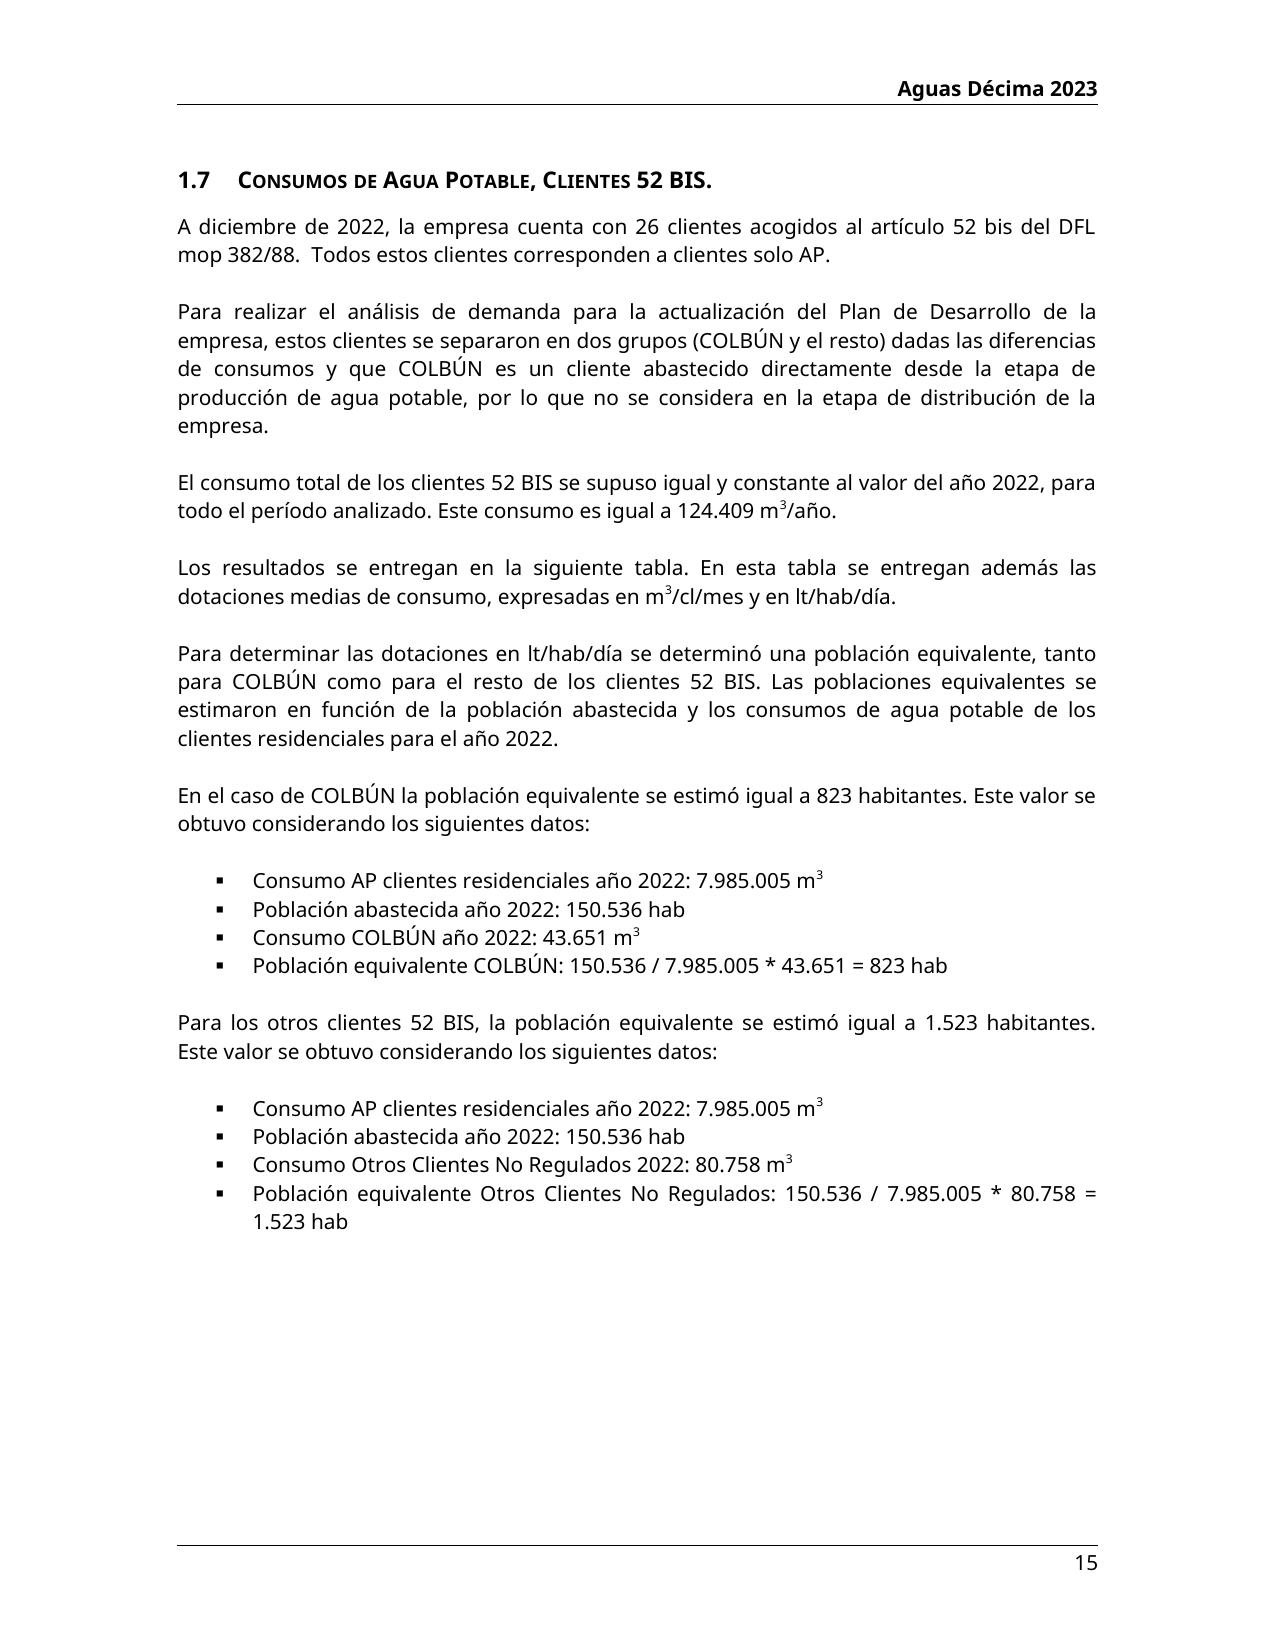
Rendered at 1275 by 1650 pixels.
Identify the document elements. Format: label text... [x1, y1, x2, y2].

list Consumo Otros Clientes No Regulados 2022: 80.758 m3 [215, 1151, 1098, 1179]
list Consumo AP clientes residenciales año 2022: 7.985.005 m3 [215, 866, 1098, 895]
list Consumo COLBÚN año 2022: 43.651 m3 [215, 923, 1098, 952]
list Población equivalente Otros Clientes No Regulados: 150.536 / 7.985.005 * 80.758 = 1.523 hab [215, 1179, 1098, 1236]
list Población abastecida año 2022: 150.536 hab [215, 1122, 1098, 1151]
text Para realizar el análisis de demanda para la actualización del Plan de Desarrollo de la empresa, estos clientes se separaron en dos grupos (COLBÚN y el resto) dadas las diferencias de consumos y que COLBÚN es un cliente abastecido directamente desde la etapa de producción de agua potable, por lo que no se considera en la etapa de distribución de la empresa. [177, 297, 1098, 440]
text A diciembre de 2022, la empresa cuenta con 26 clientes acogidos al artículo 52 bis del DFL mop 382/88. Todos estos clientes corresponden a clientes solo AP. [177, 212, 1098, 269]
text En el caso de COLBÚN la población equivalente se estimó igual a 823 habitantes. Este valor se obtuvo considerando los siguientes datos: [177, 781, 1098, 838]
text El consumo total de los clientes 52 BIS se supuso igual y constante al valor del año 2022, para todo el período analizado. Este consumo es igual a 124.409 m3/año. [177, 468, 1098, 525]
list Población equivalente COLBÚN: 150.536 / 7.985.005 * 43.651 = 823 hab [215, 952, 1098, 980]
subtitle Consumos de Agua Potable, Clientes 52 BIS. [177, 164, 1098, 196]
list Población abastecida año 2022: 150.536 hab [215, 895, 1098, 923]
text Los resultados se entregan en la siguiente tabla. En esta tabla se entregan además las dotaciones medias de consumo, expresadas en m3/cl/mes y en lt/hab/día. [177, 553, 1098, 610]
text Para determinar las dotaciones en lt/hab/día se determinó una población equivalente, tanto para COLBÚN como para el resto de los clientes 52 BIS. Las poblaciones equivalentes se estimaron en función de la población abastecida y los consumos de agua potable de los clientes residenciales para el año 2022. [177, 639, 1098, 752]
list Consumo AP clientes residenciales año 2022: 7.985.005 m3 [215, 1094, 1098, 1122]
text Para los otros clientes 52 BIS, la población equivalente se estimó igual a 1.523 habitantes. Este valor se obtuvo considerando los siguientes datos: [177, 1008, 1098, 1065]
